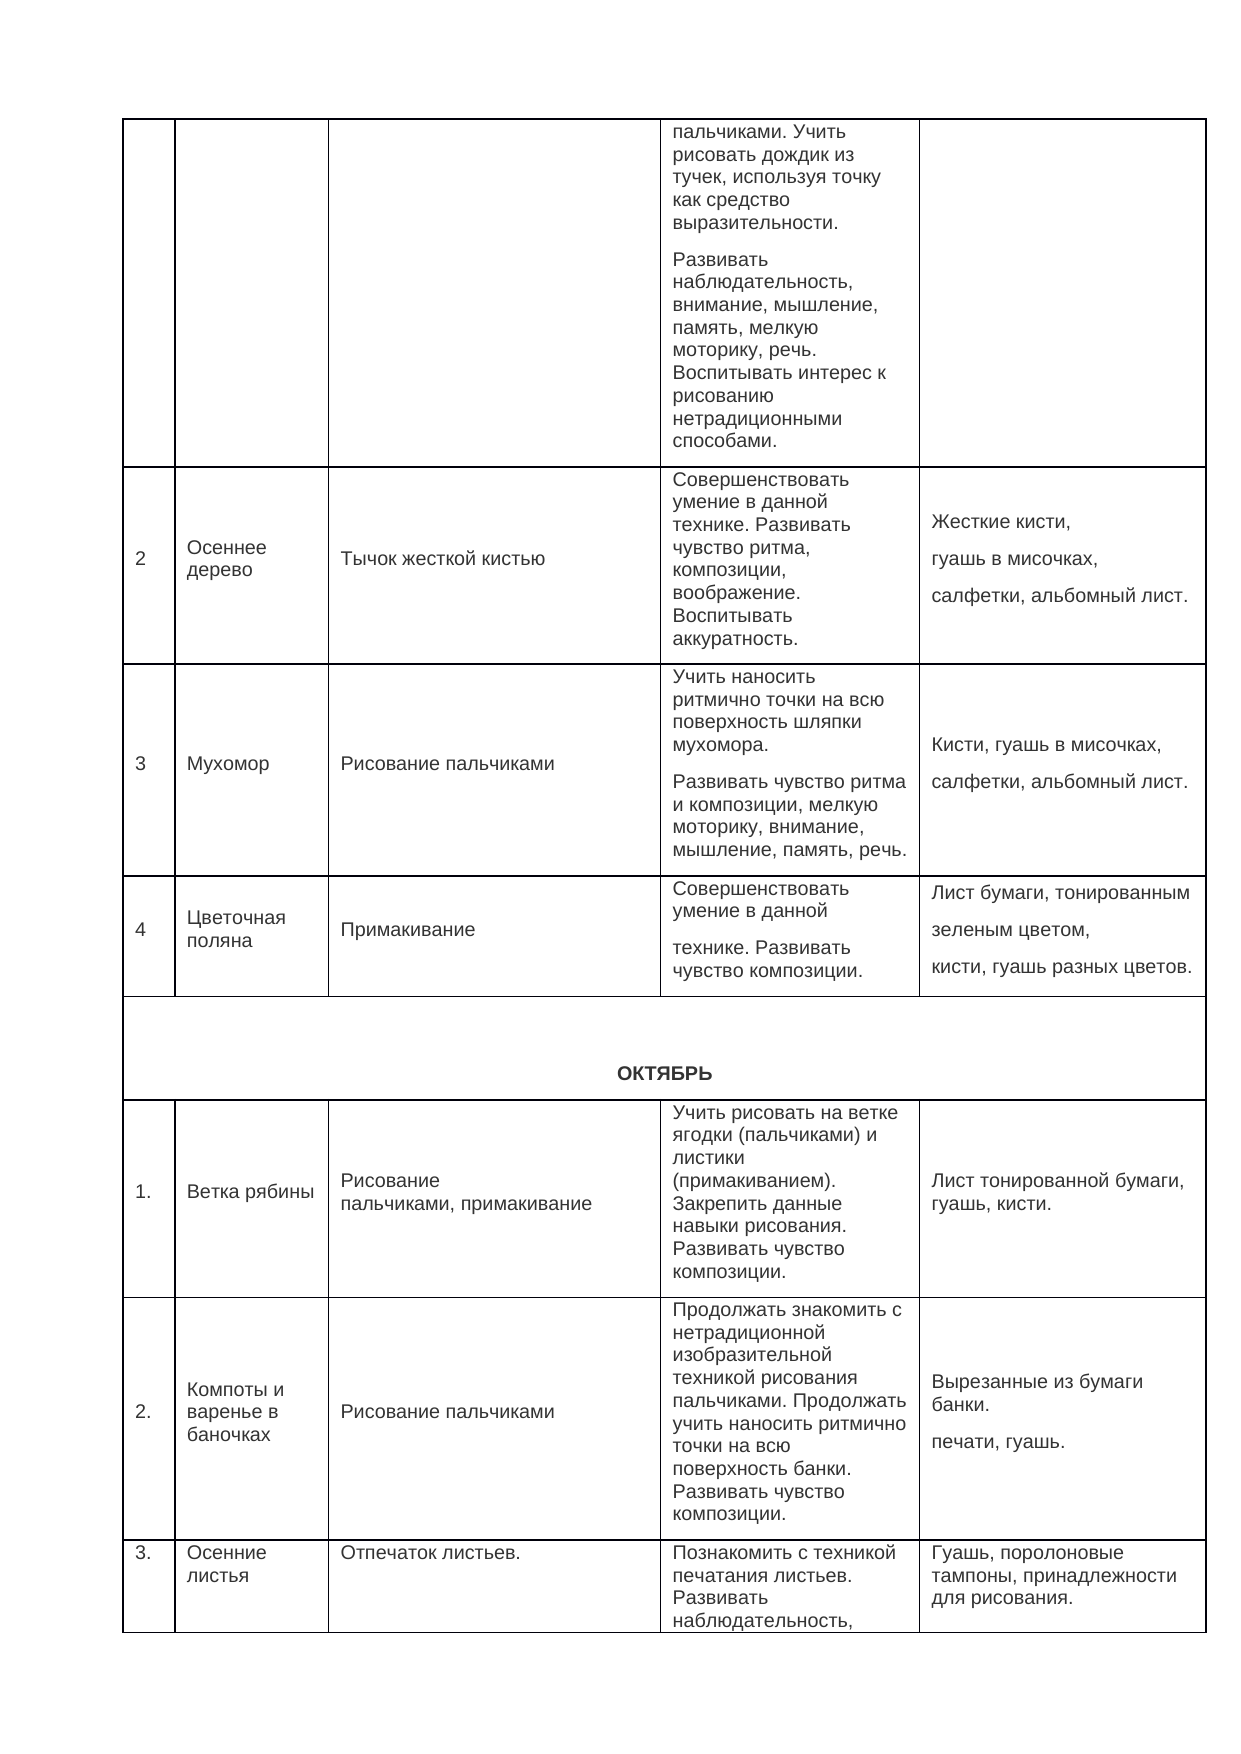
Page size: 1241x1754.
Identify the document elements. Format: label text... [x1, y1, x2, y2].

table_cell Лист бумаги, тонированным зеленым цветом, кисти, гуашь разных цветов. [920, 877, 1205, 996]
table_cell Цветочная поляна [176, 877, 328, 996]
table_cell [920, 1541, 1205, 1632]
table_cell Отпечаток листьев. [329, 1541, 660, 1632]
table_cell Лист тонированной бумаги, гуашь, кисти. [920, 1101, 1205, 1296]
table_cell Продолжать знакомить с нетрадиционной изобразительной техникой рисования пальчиками. Продолжать учить наносить ритмично точки на всю поверхность банки. Развивать чувство композиции. [661, 1298, 919, 1539]
table_cell Совершенствовать умение в данной технике. Развивать чувство композиции. [661, 877, 919, 996]
table_cell Осеннее дерево [176, 468, 328, 663]
table_cell Рисование пальчиками [329, 1298, 660, 1539]
table_cell 2. [124, 1298, 174, 1539]
table_cell Ветка рябины [176, 1101, 328, 1296]
table_cell Совершенствовать умение в данной технике. Развивать чувство ритма, композиции, воображение. Воспитывать аккуратность. [661, 468, 919, 663]
table_cell 1 [124, 120, 174, 466]
table_cell Компоты и варенье в баночках [176, 1298, 328, 1539]
table_cell Примакивание [329, 877, 660, 996]
table_cell ОКТЯБРЬ [124, 997, 1205, 1099]
table_cell Кисти, гуашь в мисочках, салфетки, альбомный лист. [920, 665, 1205, 875]
table_cell Рисование пальчиками [329, 665, 660, 875]
table_cell 3 [124, 665, 174, 875]
table_cell 2 [124, 468, 174, 663]
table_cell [176, 120, 328, 466]
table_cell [661, 120, 919, 466]
table_cell Вырезанные из бумаги банки. печати, гуашь. [920, 1298, 1205, 1539]
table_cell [661, 1541, 919, 1632]
table_cell 1. [124, 1101, 174, 1296]
table_cell Осенние листья [176, 1541, 328, 1632]
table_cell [920, 120, 1205, 466]
table_cell 3. [124, 1541, 174, 1632]
table_cell Учить наносить ритмично точки на всю поверхность шляпки мухомора. Развивать чувство ритма и композиции, мелкую моторику, внимание, мышление, память, речь. [661, 665, 919, 875]
table_cell Тычок жесткой кистью [329, 468, 660, 663]
table_cell Мухомор [176, 665, 328, 875]
table_cell Жесткие кисти, гуашь в мисочках, салфетки, альбомный лист. [920, 468, 1205, 663]
table_cell 4 [124, 877, 174, 996]
table_cell Учить рисовать на ветке ягодки (пальчиками) и листики (примакиванием). Закрепить данные навыки рисования. Развивать чувство композиции. [661, 1101, 919, 1296]
table_cell Рисование пальчиками, примакивание [329, 1101, 660, 1296]
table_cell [329, 120, 660, 466]
